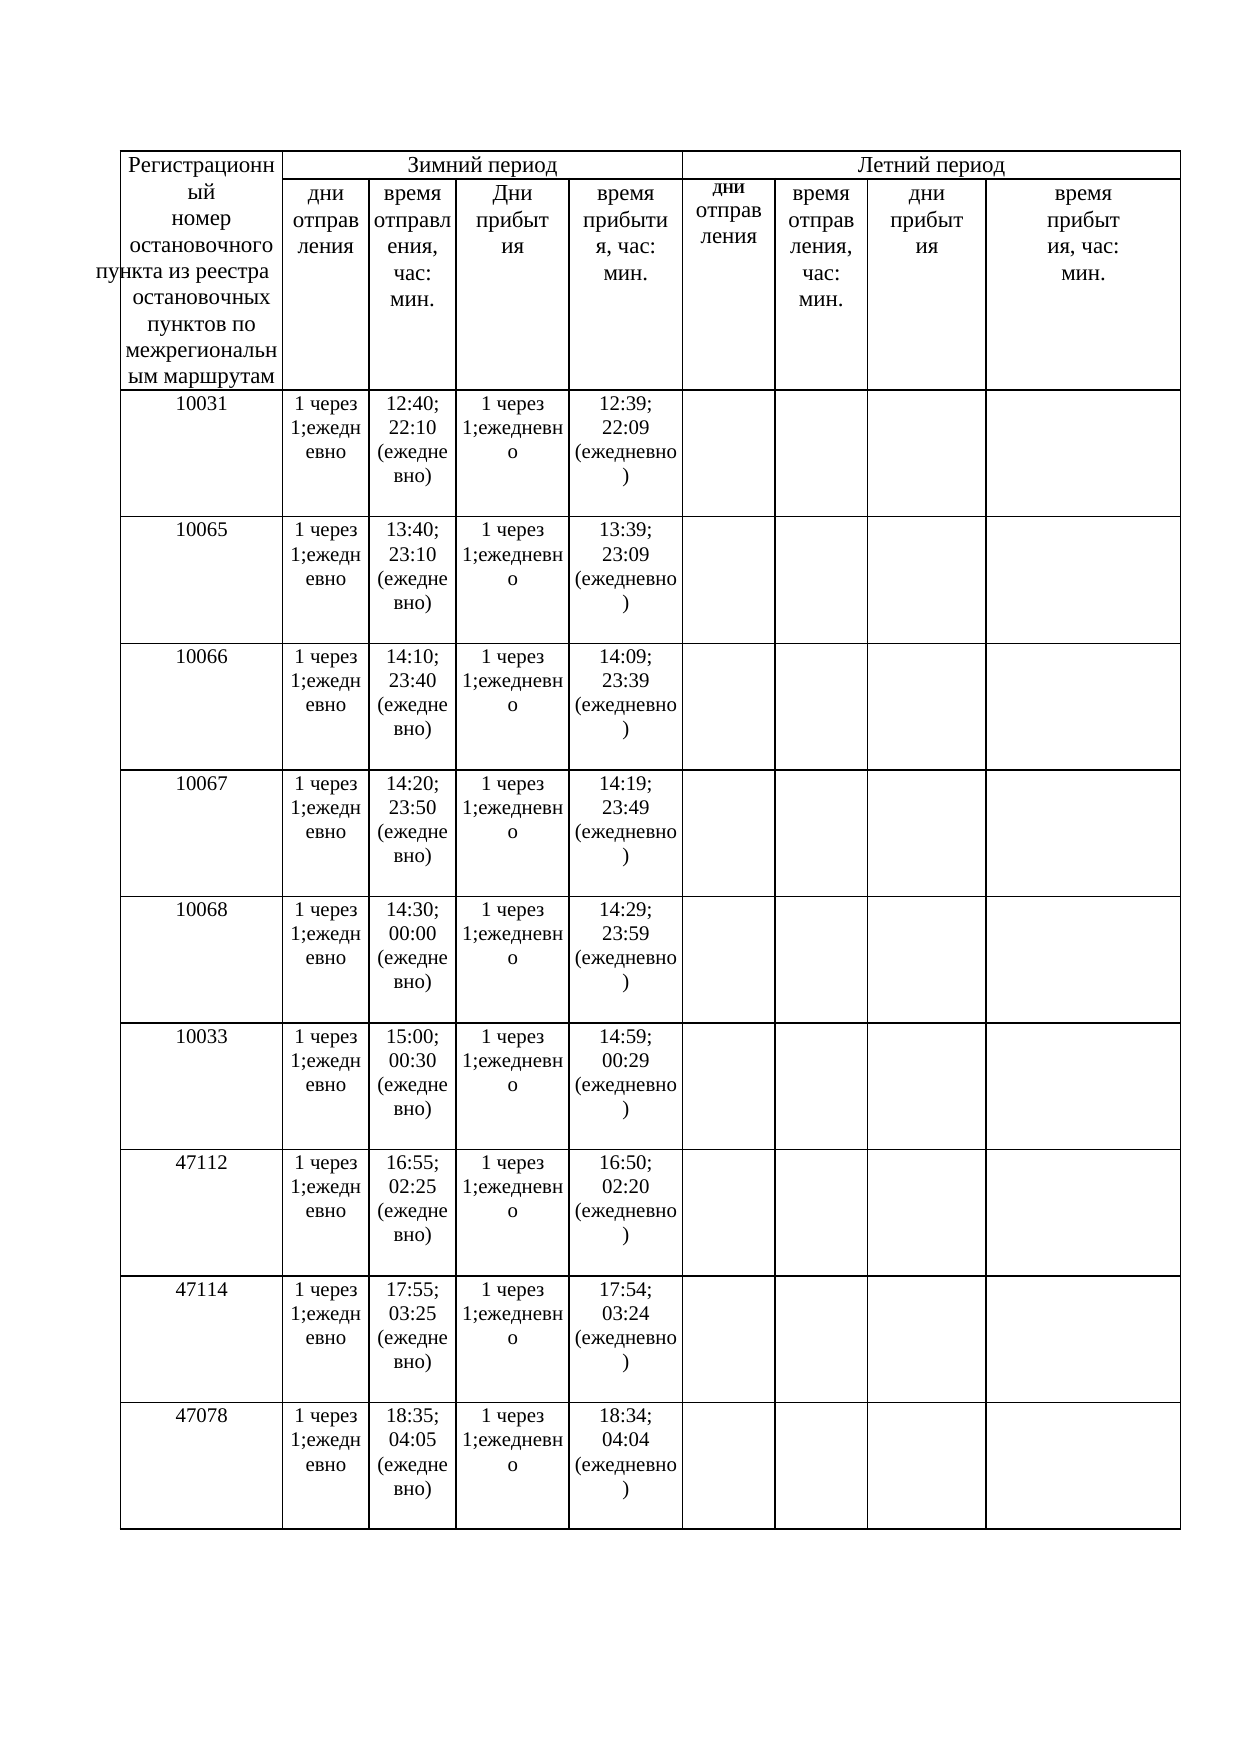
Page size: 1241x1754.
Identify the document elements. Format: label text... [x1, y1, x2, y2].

table_cell 47112 [121, 1150, 282, 1275]
table_cell [987, 644, 1180, 769]
table_cell [683, 391, 774, 516]
table_cell [987, 1150, 1180, 1275]
table_cell [776, 391, 867, 516]
table_cell время отправл ения, час: мин. [370, 180, 455, 389]
table_cell 1 через 1;ежедневно [283, 1403, 368, 1528]
table_cell 1 через 1;ежедневно [283, 897, 368, 1022]
table_cell [987, 391, 1180, 516]
table_cell 10067 [121, 771, 282, 896]
table_cell 17:55; 03:25 (ежедневно) [370, 1277, 455, 1402]
table_cell [683, 1403, 774, 1528]
table_cell [987, 771, 1180, 896]
table_cell 1 через 1;ежедневно [457, 517, 568, 642]
table_cell [987, 1277, 1180, 1402]
table_cell 1 через 1;ежедневно [283, 391, 368, 516]
table_cell ДНИ отправ ления [683, 180, 774, 389]
table_cell [776, 897, 867, 1022]
table_cell 10033 [121, 1024, 282, 1149]
table_cell Дни прибыт ия [457, 180, 568, 389]
table_cell 1 через 1;ежедневно [457, 897, 568, 1022]
table_cell [776, 644, 867, 769]
table_cell [683, 1277, 774, 1402]
table_cell 18:35; 04:05 (ежедневно) [370, 1403, 455, 1528]
table_cell [683, 1150, 774, 1275]
table_cell 18:34; 04:04 (ежедневно) [570, 1403, 682, 1528]
table_cell [987, 1024, 1180, 1149]
table_cell 1 через 1;ежедневно [457, 1150, 568, 1275]
table_header Зимний период [283, 152, 682, 178]
table_cell 13:39; 23:09 (ежедневно) [570, 517, 682, 642]
table_cell 10031 [121, 391, 282, 516]
table_cell 17:54; 03:24 (ежедневно) [570, 1277, 682, 1402]
table_cell время отправ ления, час: мин. [776, 180, 867, 389]
table_cell 15:00; 00:30 (ежедневно) [370, 1024, 455, 1149]
table_cell [868, 391, 985, 516]
table_cell 1 через 1;ежедневно [283, 771, 368, 896]
table_cell 14:20; 23:50 (ежедневно) [370, 771, 455, 896]
table_cell [987, 897, 1180, 1022]
table_cell время прибыт ия, час: мин. [987, 180, 1180, 389]
table_cell [868, 517, 985, 642]
table_cell 1 через 1;ежедневно [283, 1277, 368, 1402]
table_cell 10065 [121, 517, 282, 642]
table_cell [987, 517, 1180, 642]
table_cell дни прибыт ия [868, 180, 985, 389]
table_cell 1 через 1;ежедневно [457, 1024, 568, 1149]
table_cell 14:19; 23:49 (ежедневно) [570, 771, 682, 896]
table_cell 12:40; 22:10 (ежедневно) [370, 391, 455, 516]
table_cell 1 через 1;ежедневно [283, 517, 368, 642]
table_cell [683, 771, 774, 896]
table_cell [683, 897, 774, 1022]
table_cell [868, 1403, 985, 1528]
table_cell [987, 1403, 1180, 1528]
table_cell 1 через 1;ежедневно [457, 391, 568, 516]
table_cell [776, 1277, 867, 1402]
table_cell 16:50; 02:20 (ежедневно) [570, 1150, 682, 1275]
table_cell 1 через 1;ежедневно [457, 1403, 568, 1528]
table_cell [776, 517, 867, 642]
table_cell [868, 771, 985, 896]
table_cell 1 через 1;ежедневно [457, 644, 568, 769]
table_cell 47114 [121, 1277, 282, 1402]
table_cell дни отправ ления [283, 180, 368, 389]
table_cell 16:55; 02:25 (ежедневно) [370, 1150, 455, 1275]
table_cell [683, 644, 774, 769]
table_cell 1 через 1;ежедневно [457, 771, 568, 896]
table_cell 10066 [121, 644, 282, 769]
table_cell [868, 1024, 985, 1149]
table_cell 1 через 1;ежедневно [457, 1277, 568, 1402]
table_cell [868, 1150, 985, 1275]
table_cell время прибыти я, час: мин. [570, 180, 682, 389]
table_cell 1 через 1;ежедневно [283, 644, 368, 769]
table_cell 14:10; 23:40 (ежедневно) [370, 644, 455, 769]
table_cell 1 через 1;ежедневно [283, 1150, 368, 1275]
table_cell 14:59; 00:29 (ежедневно) [570, 1024, 682, 1149]
table_cell 14:30; 00:00 (ежедневно) [370, 897, 455, 1022]
table_cell [683, 1024, 774, 1149]
table_header Летний период [683, 152, 1180, 178]
table_cell [776, 1150, 867, 1275]
table_cell [868, 897, 985, 1022]
table_cell 47078 [121, 1403, 282, 1528]
table_cell [868, 1277, 985, 1402]
table_header Регистрационный номер остановочного пункта из реестра остановочных пунктов по межрегиональным маршрутам регулярных перевозок [121, 152, 282, 389]
table_cell [776, 771, 867, 896]
table_cell 14:29; 23:59 (ежедневно) [570, 897, 682, 1022]
table_cell 14:09; 23:39 (ежедневно) [570, 644, 682, 769]
table_cell 13:40; 23:10 (ежедневно) [370, 517, 455, 642]
table_cell 10068 [121, 897, 282, 1022]
table_cell 1 через 1;ежедневно [283, 1024, 368, 1149]
table_cell 12:39; 22:09 (ежедневно) [570, 391, 682, 516]
table_cell [776, 1403, 867, 1528]
table_cell [776, 1024, 867, 1149]
table_cell [683, 517, 774, 642]
table_cell [868, 644, 985, 769]
